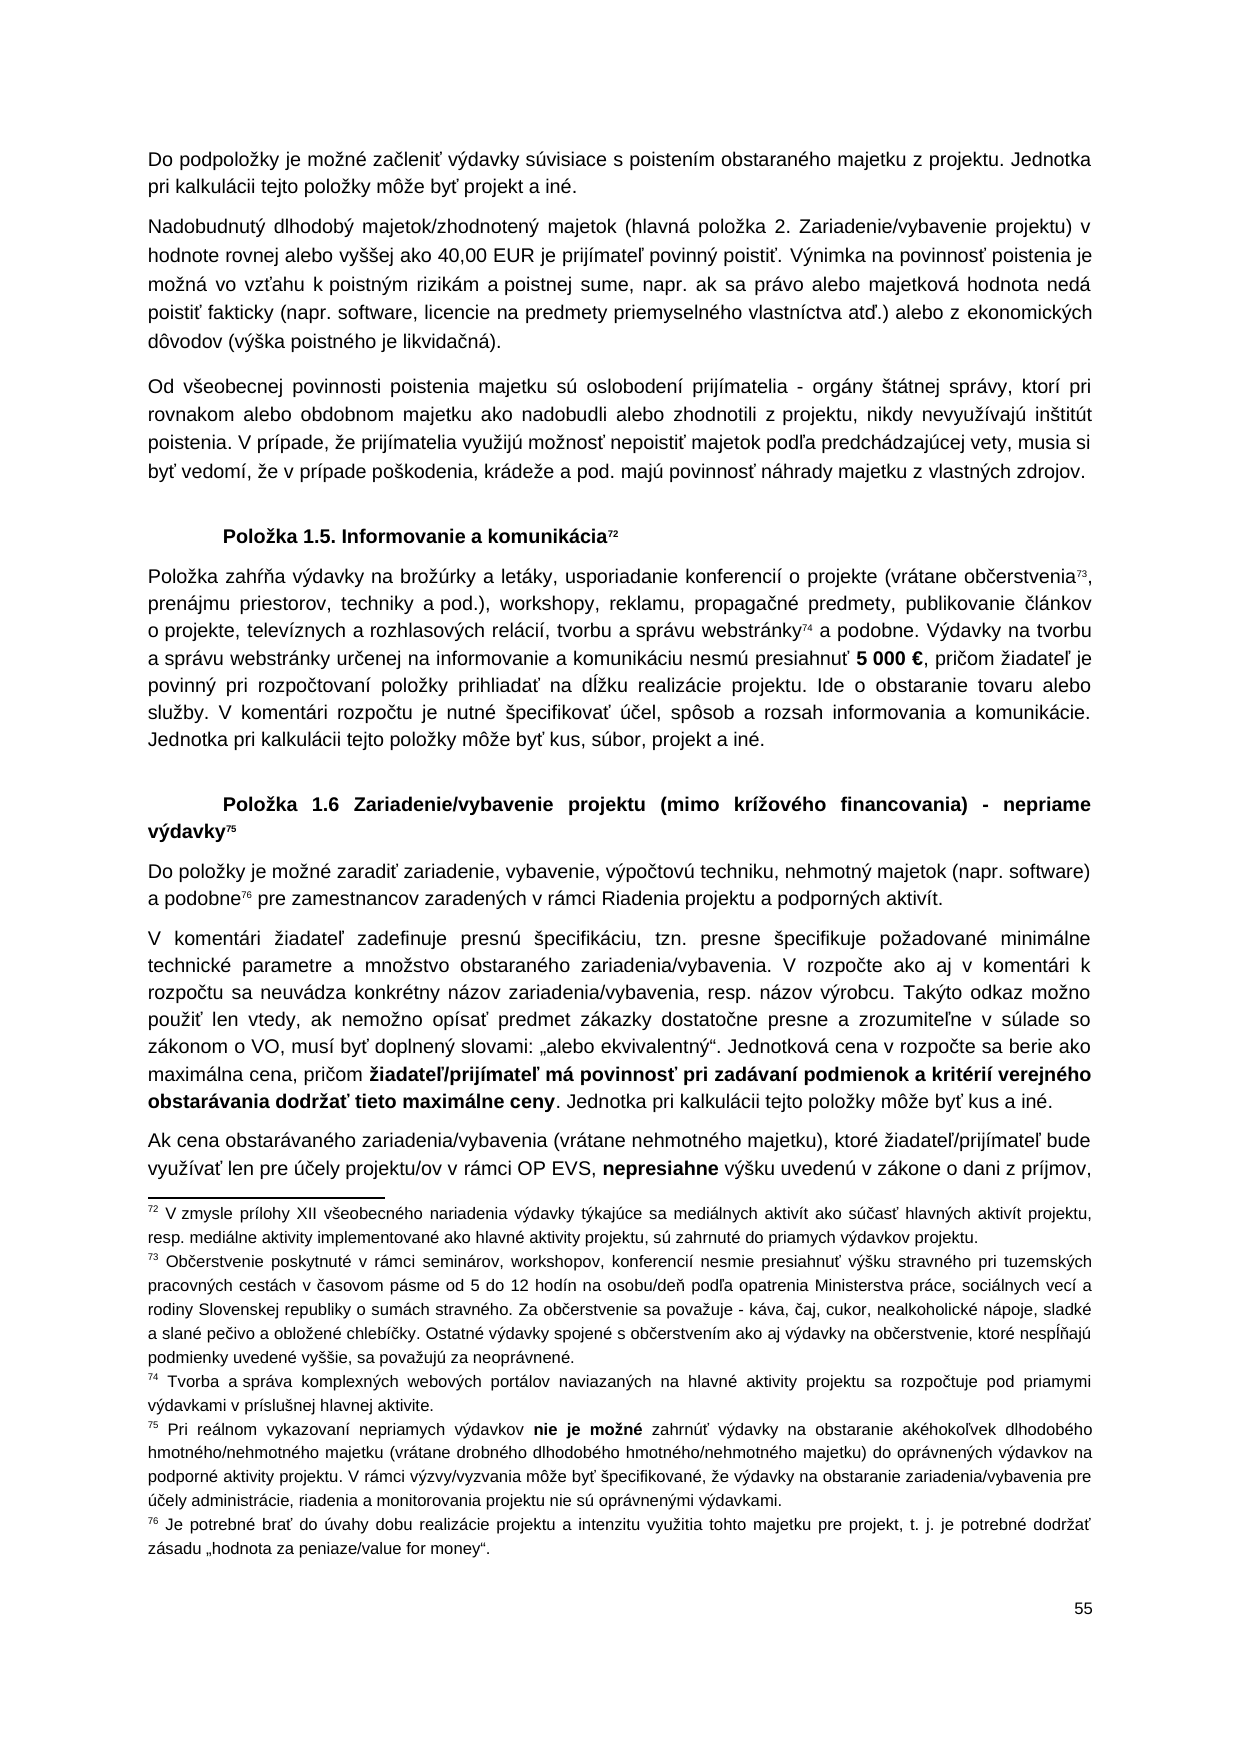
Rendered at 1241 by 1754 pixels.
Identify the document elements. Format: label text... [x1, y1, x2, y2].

text Položka zahŕňa výdavky na brožúrky a letáky, usporiadanie konferencií o projekte (vrátane občerstvenia, prenájmu priestorov, techniky a pod.), workshopy, reklamu, propagačné predmety, publikovanie článkov o projekte, televíznych a rozhlasových relácií, tvorbu a správu webstránky a podobne. Výdavky na tvorbu a správu webstránky určenej na informovanie a komunikáciu nesmú presiahnuť 5 000 €, pričom žiadateľ je povinný pri rozpočtovaní položky prihliadať na dĺžku realizácie projektu. Ide o obstaranie tovaru alebo služby. V komentári rozpočtu je nutné špecifikovať účel, spôsob a rozsah informovania a komunikácie. Jednotka pri kalkulácii tejto položky môže byť kus, súbor, projekt a iné. [148, 565, 1092, 751]
text Do položky je možné zaradiť zariadenie, vybavenie, výpočtovú techniku, nehmotný majetok (napr. software) a podobne pre zamestnancov zaradených v rámci Riadenia projektu a podporných aktivít. [148, 860, 1092, 909]
text Položka 1.5. Informovanie a komunikácia [148, 525, 1092, 548]
text Od všeobecnej povinnosti poistenia majetku sú oslobodení prijímatelia - orgány štátnej správy, ktorí pri rovnakom alebo obdobnom majetku ako nadobudli alebo zhodnotili z projektu, nikdy nevyužívajú inštitút poistenia. V prípade, že prijímatelia využijú možnosť nepoistiť majetok podľa predchádzajúcej vety, musia si byť vedomí, že v prípade poškodenia, krádeže a pod. majú povinnosť náhrady majetku z vlastných zdrojov. [148, 374, 1092, 482]
text Ak cena obstarávaného zariadenia/vybavenia (vrátane nehmotného majetku), ktoré žiadateľ/prijímateľ bude využívať len pre účely projektu/ov v rámci OP EVS, nepresiahne výšku uvedenú v zákone o dani z príjmov, žiadateľovi bude uhradená celková suma obstarávaného zariadenia alebo vybavenia za predpokladu, že uvedené zariadenie/vybavenie bude zaúčtované do zásob (alebo priamo do spotreby), ale zároveň uvedené zariadenie/vybavenie musí byť zaevidované u žiadateľa (napr. inventárna karta majetku). [148, 1129, 1092, 1179]
text Nadobudnutý dlhodobý majetok/zhodnotený majetok (hlavná položka 2. Zariadenie/vybavenie projektu) v hodnote rovnej alebo vyššej ako 40,00 EUR je prijímateľ povinný poistiť. Výnimka na povinnosť poistenia je možná vo vzťahu k poistným rizikám a poistnej sume, napr. ak sa právo alebo majetková hodnota nedá poistiť fakticky (napr. software, licencie na predmety priemyselného vlastníctva atď.) alebo z ekonomických dôvodov (výška poistného je likvidačná). [148, 214, 1092, 352]
text V komentári žiadateľ zadefinuje presnú špecifikáciu, tzn. presne špecifikuje požadované minimálne technické parametre a množstvo obstaraného zariadenia/vybavenia. V rozpočte ako aj v komentári k rozpočtu sa neuvádza konkrétny názov zariadenia/vybavenia, resp. názov výrobcu. Takýto odkaz možno použiť len vtedy, ak nemožno opísať predmet zákazky dostatočne presne a zrozumiteľne v súlade so zákonom o VO, musí byť doplnený slovami: „alebo ekvivalentný“. Jednotková cena v rozpočte sa berie ako maximálna cena, pričom žiadateľ/prijímateľ má povinnosť pri zadávaní podmienok a kritérií verejného obstarávania dodržať tieto maximálne ceny. Jednotka pri kalkulácii tejto položky môže byť kus a iné. [148, 927, 1092, 1112]
text Položka 1.6 Zariadenie/vybavenie projektu (mimo krížového financovania) - nepriame výdavky [148, 793, 1092, 843]
text Do podpoložky je možné začleniť výdavky súvisiace s poistením obstaraného majetku z projektu. Jednotka pri kalkulácii tejto položky môže byť projekt a iné. [148, 148, 1092, 198]
